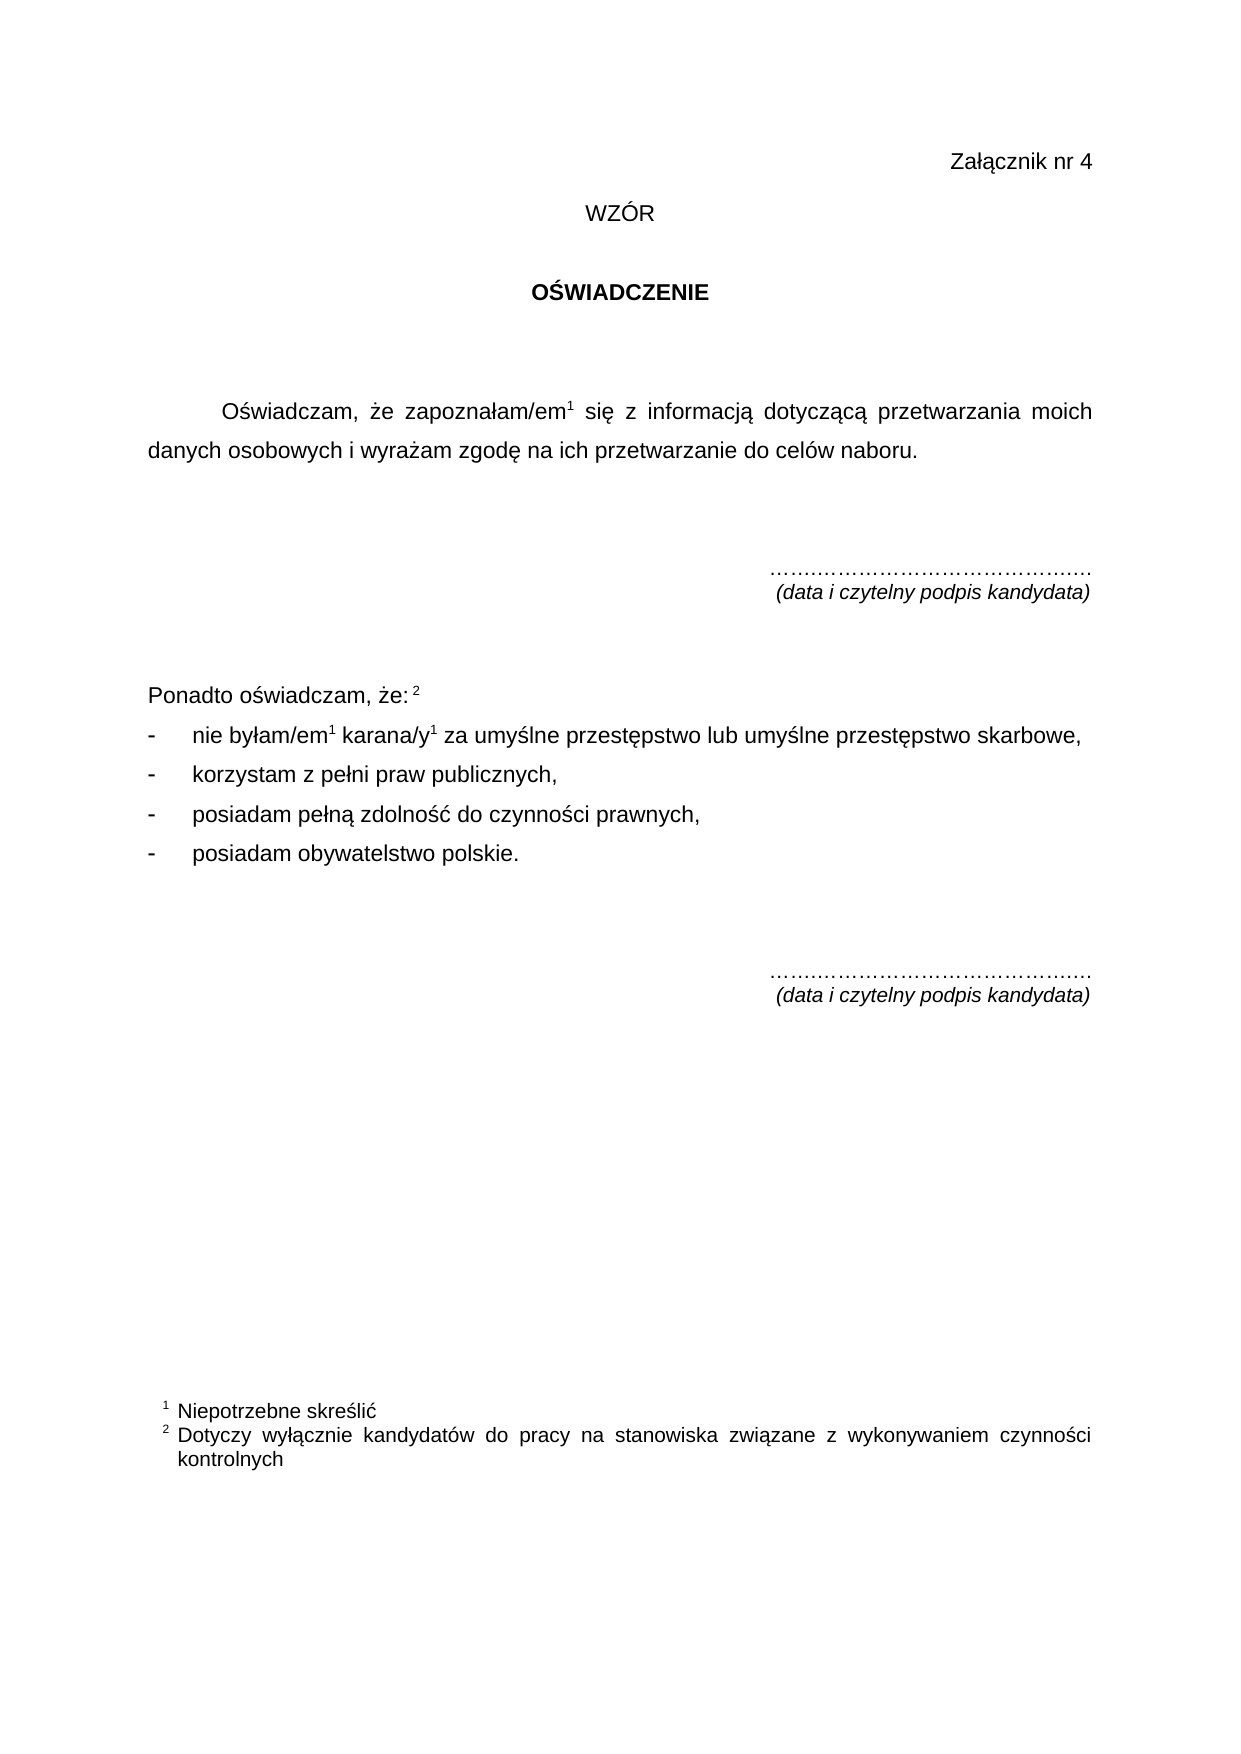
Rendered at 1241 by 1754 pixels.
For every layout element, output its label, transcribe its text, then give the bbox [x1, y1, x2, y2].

text …….……………………………….… [148, 556, 1093, 579]
text (data i czytelny podpis kandydata) [148, 579, 1093, 603]
text WZÓR [148, 200, 1093, 227]
list nie byłam/em1 karana/y1 za umyślne przestępstwo lub umyślne przestępstwo skarbowe, [148, 722, 1093, 748]
list posiadam pełną zdolność do czynności prawnych, [148, 801, 1093, 827]
list korzystam z pełni praw publicznych, [148, 761, 1093, 788]
text 2 Dotyczy wyłącznie kandydatów do pracy na stanowiska związane z wykonywaniem czynności kontrolnych [162, 1422, 1093, 1470]
text Oświadczam, że zapoznałam/em1 się z informacją dotyczącą przetwarzania moich danych osobowych i wyrażam zgodę na ich przetwarzanie do celów naboru. [148, 398, 1093, 463]
list posiadam obywatelstwo polskie. [148, 840, 1093, 867]
text (data i czytelny podpis kandydata) [148, 983, 1093, 1007]
text …….……………………………….… [148, 959, 1093, 983]
text 1 Niepotrzebne skreślić [148, 1398, 1093, 1422]
text Załącznik nr 4 [148, 148, 1093, 174]
text OŚWIADCZENIE [148, 279, 1093, 306]
text Ponadto oświadczam, że: 2 [148, 682, 1093, 709]
